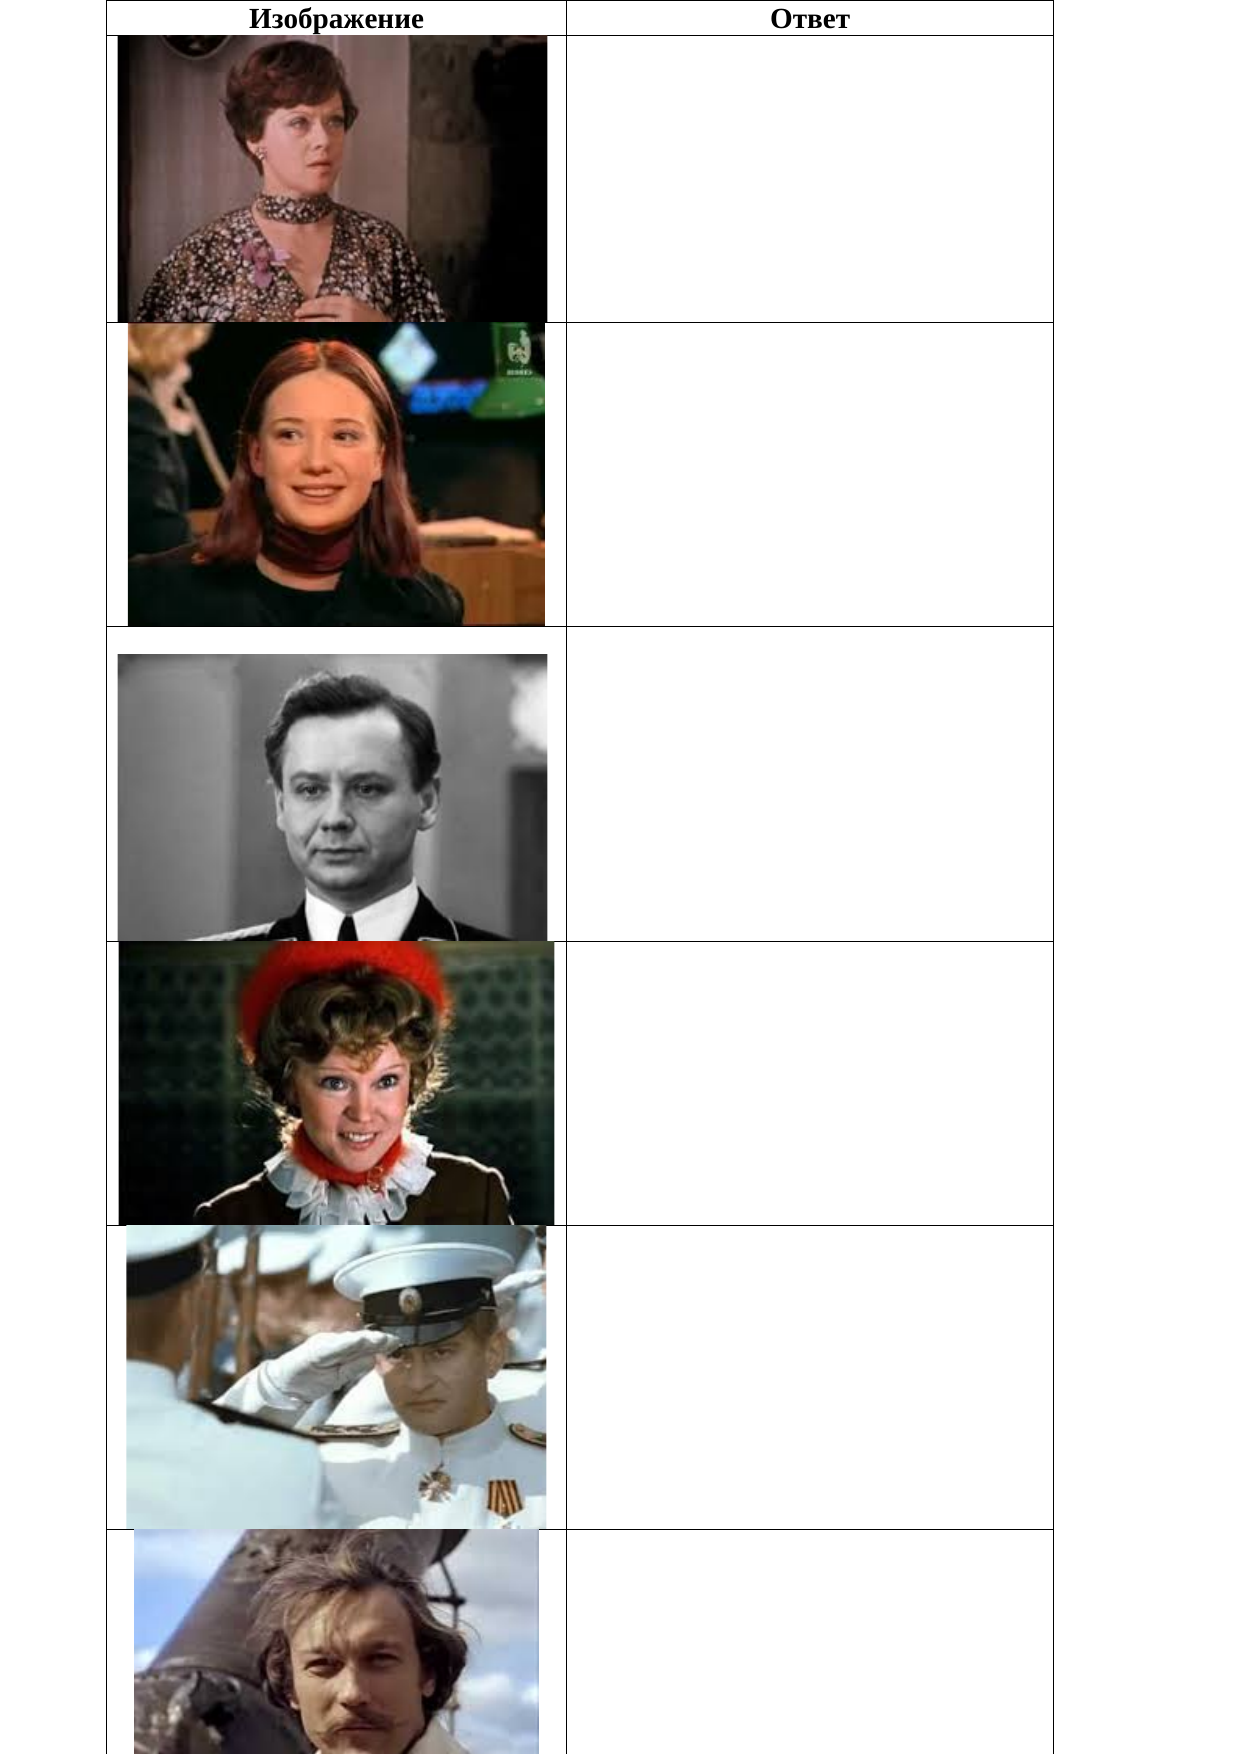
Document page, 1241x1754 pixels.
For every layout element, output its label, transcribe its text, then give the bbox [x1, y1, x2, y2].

picture [117, 654, 555, 1754]
picture [117, 35, 548, 626]
table_cell [545, 323, 566, 626]
table_cell [567, 627, 1053, 941]
table_cell [107, 1226, 126, 1529]
table_cell [547, 1226, 566, 1529]
table_cell [548, 36, 566, 322]
table_cell [539, 1530, 566, 1754]
table_cell [567, 1226, 1053, 1529]
table_cell [107, 36, 117, 322]
table_cell [107, 1530, 134, 1754]
table_cell [567, 942, 1053, 1224]
table_cell [567, 323, 1053, 626]
table_header Изображение [107, 1, 566, 34]
table_cell [555, 942, 566, 1224]
table_cell [107, 627, 566, 941]
table_cell [567, 36, 1053, 322]
table_cell [567, 1530, 1053, 1754]
table_cell [107, 323, 127, 626]
table_header Ответ [567, 1, 1053, 34]
table_cell [107, 942, 118, 1224]
